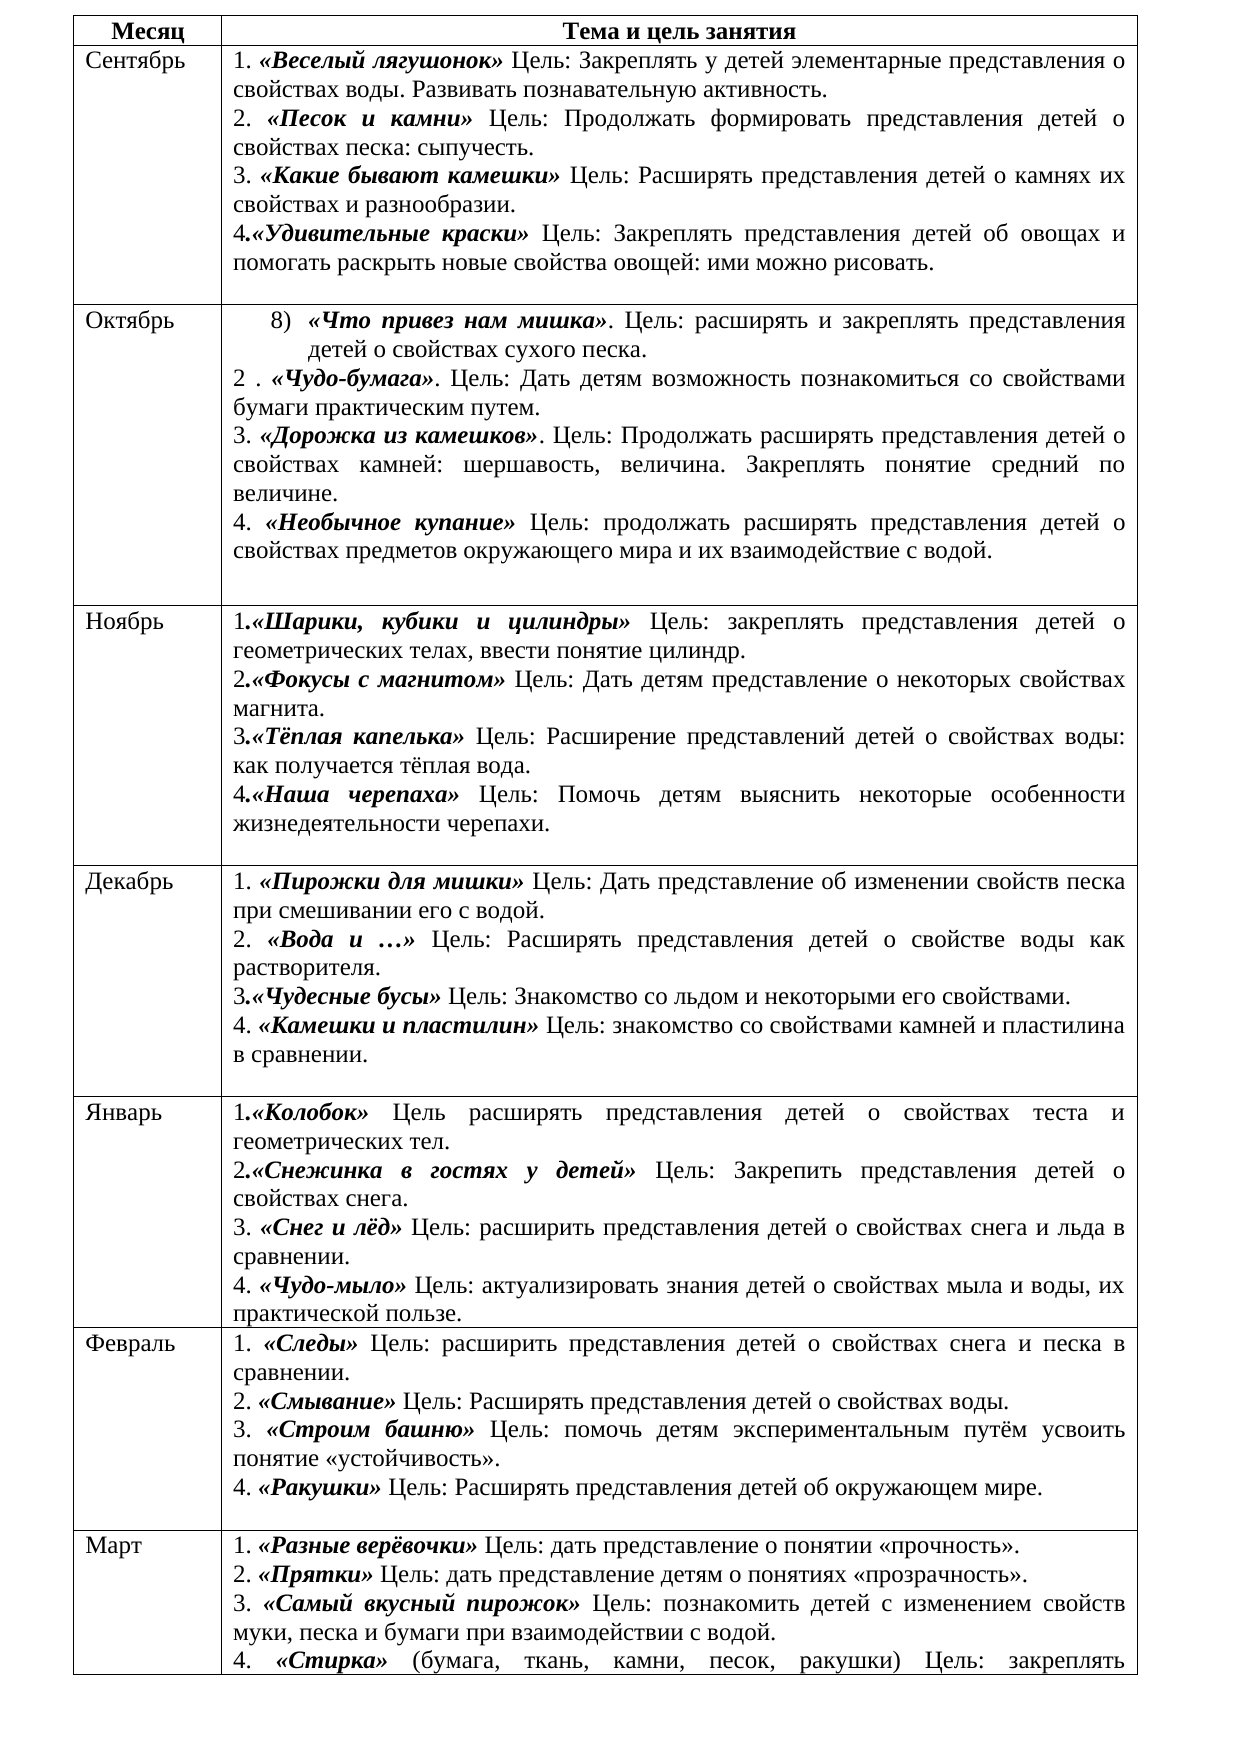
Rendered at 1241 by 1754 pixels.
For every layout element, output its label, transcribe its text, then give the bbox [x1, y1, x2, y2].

table_cell Ноябрь [74, 606, 221, 865]
table_cell 1.«Колобок» Цель расширять представления детей о свойствах теста и геометрических тел. 2.«Снежинка в гостях у детей» Цель: Закрепить представления детей о свойствах снега. 3. «Снег и лёд» Цель: расширить представления детей о свойствах снега и льда в сравнении. 4. «Чудо-мыло» Цель: актуализировать знания детей о свойствах мыла и воды, их практической пользе. [222, 1097, 1137, 1327]
table_cell Сентябрь [74, 46, 221, 304]
table_cell Декабрь [74, 866, 221, 1096]
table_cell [222, 1531, 1137, 1674]
table_cell Февраль [74, 1328, 221, 1529]
table_cell 1.«Шарики, кубики и цилиндры» Цель: закреплять представления детей о геометрических телах, ввести понятие цилиндр. 2.«Фокусы с магнитом» Цель: Дать детям представление о некоторых свойствах магнита. 3.«Тёплая капелька» Цель: Расширение представлений детей о свойствах воды: как получается тёплая вода. 4.«Наша черепаха» Цель: Помочь детям выяснить некоторые особенности жизнедеятельности черепахи. [222, 606, 1137, 865]
table_cell «Что привез нам мишка». Цель: расширять и закреплять представления детей о свойствах сухого песка. 2 . «Чудо-бумага». Цель: Дать детям возможность познакомиться со свойствами бумаги практическим путем. 3. «Дорожка из камешков». Цель: Продолжать расширять представления детей о свойствах камней: шершавость, величина. Закреплять понятие средний по величине. 4. «Необычное купание» Цель: продолжать расширять представления детей о свойствах предметов окружающего мира и их взаимодействие с водой. [222, 305, 1137, 605]
table_header Тема и цель занятия [222, 16, 1137, 44]
table_cell 1. «Веселый лягушонок» Цель: Закреплять у детей элементарные представления о свойствах воды. Развивать познавательную активность. 2. «Песок и камни» Цель: Продолжать формировать представления детей о свойствах песка: сыпучесть. 3. «Какие бывают камешки» Цель: Расширять представления детей о камнях их свойствах и разнообразии. 4.«Удивительные краски» Цель: Закреплять представления детей об овощах и помогать раскрыть новые свойства овощей: ими можно рисовать. [222, 46, 1137, 304]
table_cell Январь [74, 1097, 221, 1327]
table_cell Октябрь [74, 305, 221, 605]
table_header Месяц [74, 16, 221, 44]
table_cell 1. «Пирожки для мишки» Цель: Дать представление об изменении свойств песка при смешивании его с водой. 2. «Вода и …» Цель: Расширять представления детей о свойстве воды как растворителя. 3.«Чудесные бусы» Цель: Знакомство со льдом и некоторыми его свойствами. 4. «Камешки и пластилин» Цель: знакомство со свойствами камней и пластилина в сравнении. [222, 866, 1137, 1096]
table_cell 1. «Следы» Цель: расширить представления детей о свойствах снега и песка в сравнении. 2. «Смывание» Цель: Расширять представления детей о свойствах воды. 3. «Строим башню» Цель: помочь детям экспериментальным путём усвоить понятие «устойчивость». 4. «Ракушки» Цель: Расширять представления детей об окружающем мире. [222, 1328, 1137, 1529]
table_cell Март [74, 1531, 221, 1674]
